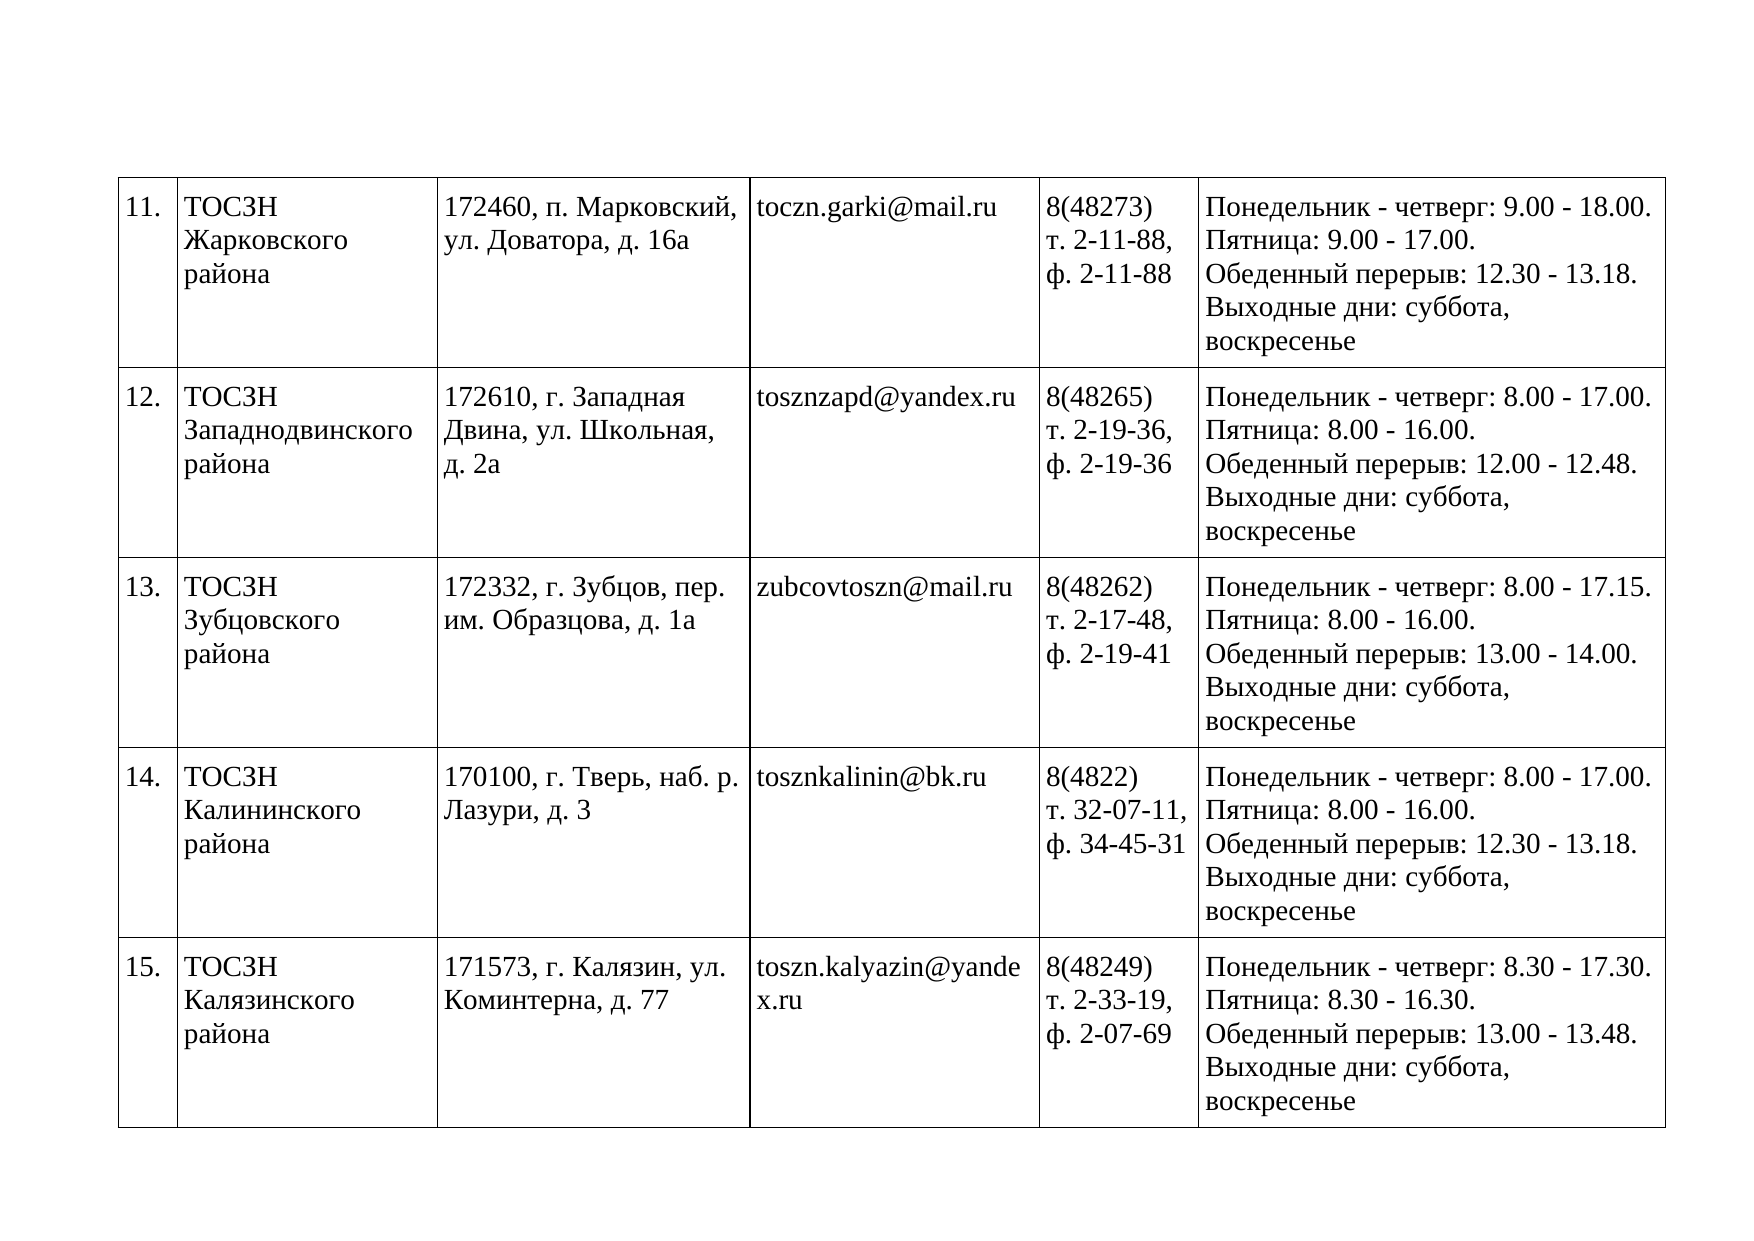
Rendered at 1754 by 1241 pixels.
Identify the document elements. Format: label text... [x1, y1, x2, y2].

table_cell ТОСЗН Жарковского района [178, 178, 437, 367]
table_cell Понедельник - четверг: 9.00 - 18.00. Пятница: 9.00 - 17.00. Обеденный перерыв: 12.30 - 13.18. Выходные дни: суббота, воскресенье [1199, 178, 1665, 367]
table_cell 8(48273) т. 2-11-88, ф. 2-11-88 [1040, 178, 1198, 367]
table_cell ТОСЗН Зубцовского района [178, 558, 437, 747]
table_cell Понедельник - четверг: 8.30 - 17.30. Пятница: 8.30 - 16.30. Обеденный перерыв: 13.00 - 13.48. Выходные дни: суббота, воскресенье [1199, 938, 1665, 1127]
table_cell 8(48265) т. 2-19-36, ф. 2-19-36 [1040, 368, 1198, 557]
table_cell ТОСЗН Калининского района [178, 748, 437, 937]
table_cell tosznkalinin@bk.ru [751, 748, 1039, 937]
table_cell toszn.kalyazin@yandex.ru [751, 938, 1039, 1127]
table_cell Понедельник - четверг: 8.00 - 17.00. Пятница: 8.00 - 16.00. Обеденный перерыв: 12.30 - 13.18. Выходные дни: суббота, воскресенье [1199, 748, 1665, 937]
table_cell 15. [119, 938, 177, 1127]
table_cell 14. [119, 748, 177, 937]
table_cell Понедельник - четверг: 8.00 - 17.15. Пятница: 8.00 - 16.00. Обеденный перерыв: 13.00 - 14.00. Выходные дни: суббота, воскресенье [1199, 558, 1665, 747]
table_cell 172610, г. Западная Двина, ул. Школьная, д. 2а [438, 368, 749, 557]
table_cell 170100, г. Тверь, наб. р. Лазури, д. 3 [438, 748, 749, 937]
table_cell tosznzapd@yandex.ru [751, 368, 1039, 557]
table_cell 8(4822) т. 32-07-11, ф. 34-45-31 [1040, 748, 1198, 937]
table_cell 8(48249) т. 2-33-19, ф. 2-07-69 [1040, 938, 1198, 1127]
table_cell 172460, п. Марковский, ул. Доватора, д. 16а [438, 178, 749, 367]
table_cell zubcovtoszn@mail.ru [751, 558, 1039, 747]
table_cell ТОСЗН Западнодвинского района [178, 368, 437, 557]
table_cell ТОСЗН Калязинского района [178, 938, 437, 1127]
table_cell 8(48262) т. 2-17-48, ф. 2-19-41 [1040, 558, 1198, 747]
table_cell 172332, г. Зубцов, пер. им. Образцова, д. 1а [438, 558, 749, 747]
table_cell 171573, г. Калязин, ул. Коминтерна, д. 77 [438, 938, 749, 1127]
table_cell toczn.garki@mail.ru [751, 178, 1039, 367]
table_cell 11. [119, 178, 177, 367]
table_cell 12. [119, 368, 177, 557]
table_cell Понедельник - четверг: 8.00 - 17.00. Пятница: 8.00 - 16.00. Обеденный перерыв: 12.00 - 12.48. Выходные дни: суббота, воскресенье [1199, 368, 1665, 557]
table_cell 13. [119, 558, 177, 747]
